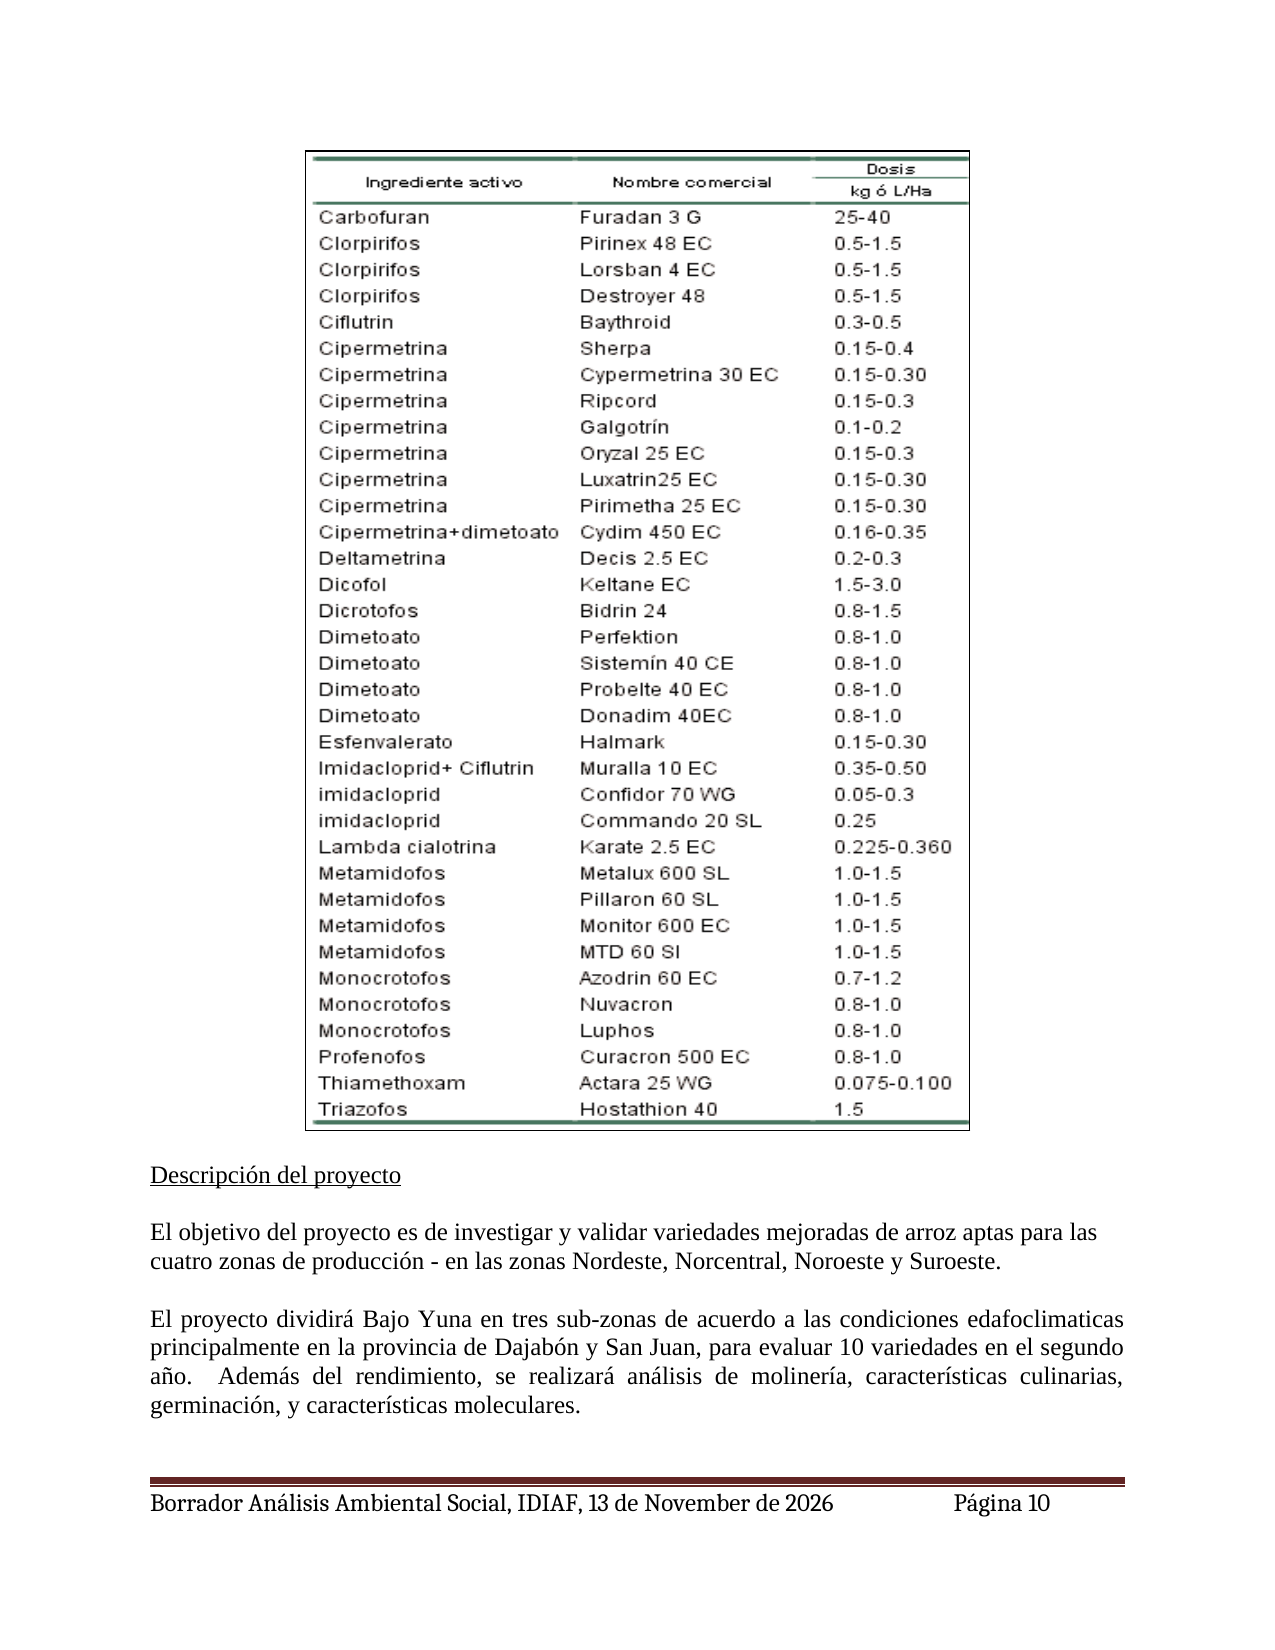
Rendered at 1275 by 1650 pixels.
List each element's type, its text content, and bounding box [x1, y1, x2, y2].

text Descripción del proyecto [150, 1160, 1125, 1189]
text El objetivo del proyecto es de investigar y validar variedades mejoradas de arroz aptas para las cuatro zonas de producción - en las zonas Nordeste, Norcentral, Noroeste y Suroeste. [150, 1217, 1125, 1275]
text El proyecto dividirá Bajo Yuna en tres sub-zonas de acuerdo a las condiciones edafoclimaticas principalmente en la provincia de Dajabón y San Juan, para evaluar 10 variedades en el segundo año. Además del rendimiento, se realizará análisis de molinería, características culinarias, germinación, y características moleculares. [150, 1304, 1125, 1419]
